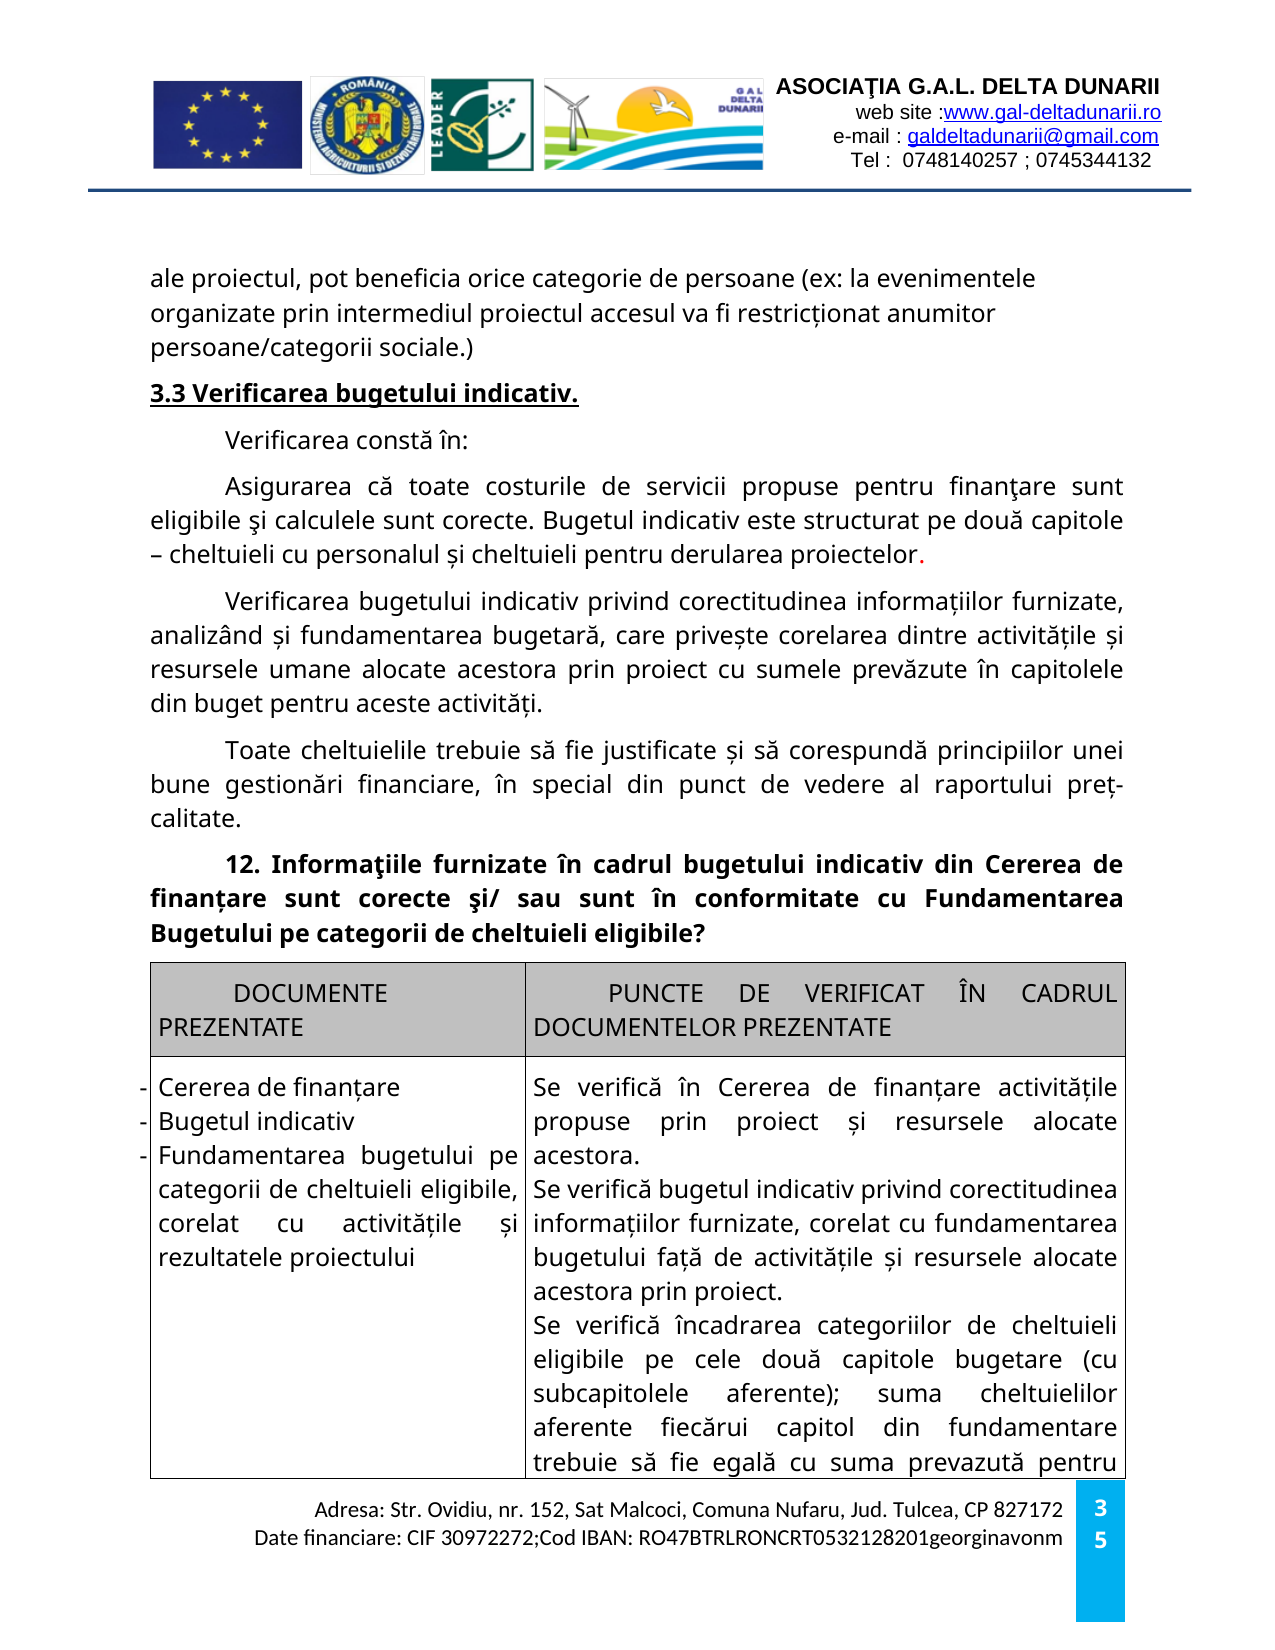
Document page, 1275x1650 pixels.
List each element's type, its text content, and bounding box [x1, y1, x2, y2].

table_header DOCUMENTE PREZENTATE [151, 963, 525, 1056]
picture [150, 75, 769, 177]
text 12. Informaţiile furnizate în cadrul bugetului indicativ din Cererea de finanțare sunt corecte şi/ sau sunt în conformitate cu Fundamentarea Bugetului pe categorii de cheltuieli eligibile? [150, 847, 1125, 949]
table_header PUNCTE DE VERIFICAT ÎN CADRUL DOCUMENTELOR PREZENTATE [526, 963, 1125, 1056]
text Asigurarea că toate costurile de servicii propuse pentru finanţare sunt eligibile şi calculele sunt corecte. Bugetul indicativ este structurat pe două capitole – cheltuieli cu personalul și cheltuieli pentru derularea proiectelor. [150, 469, 1125, 571]
text Verificarea bugetului indicativ privind corectitudinea informațiilor furnizate, analizând și fundamentarea bugetară, care privește corelarea dintre activitățile și resursele umane alocate acestora prin proiect cu sumele prevăzute în capitolele din buget pentru aceste activități. [150, 584, 1125, 720]
text Toate cheltuielile trebuie să fie justificate și să corespundă principiilor unei bune gestionări financiare, în special din punct de vedere al raportului preț-calitate. [150, 732, 1125, 834]
text 3.3 Verificarea bugetului indicativ. [150, 376, 1125, 410]
text Verificarea constă în: [150, 422, 1125, 456]
